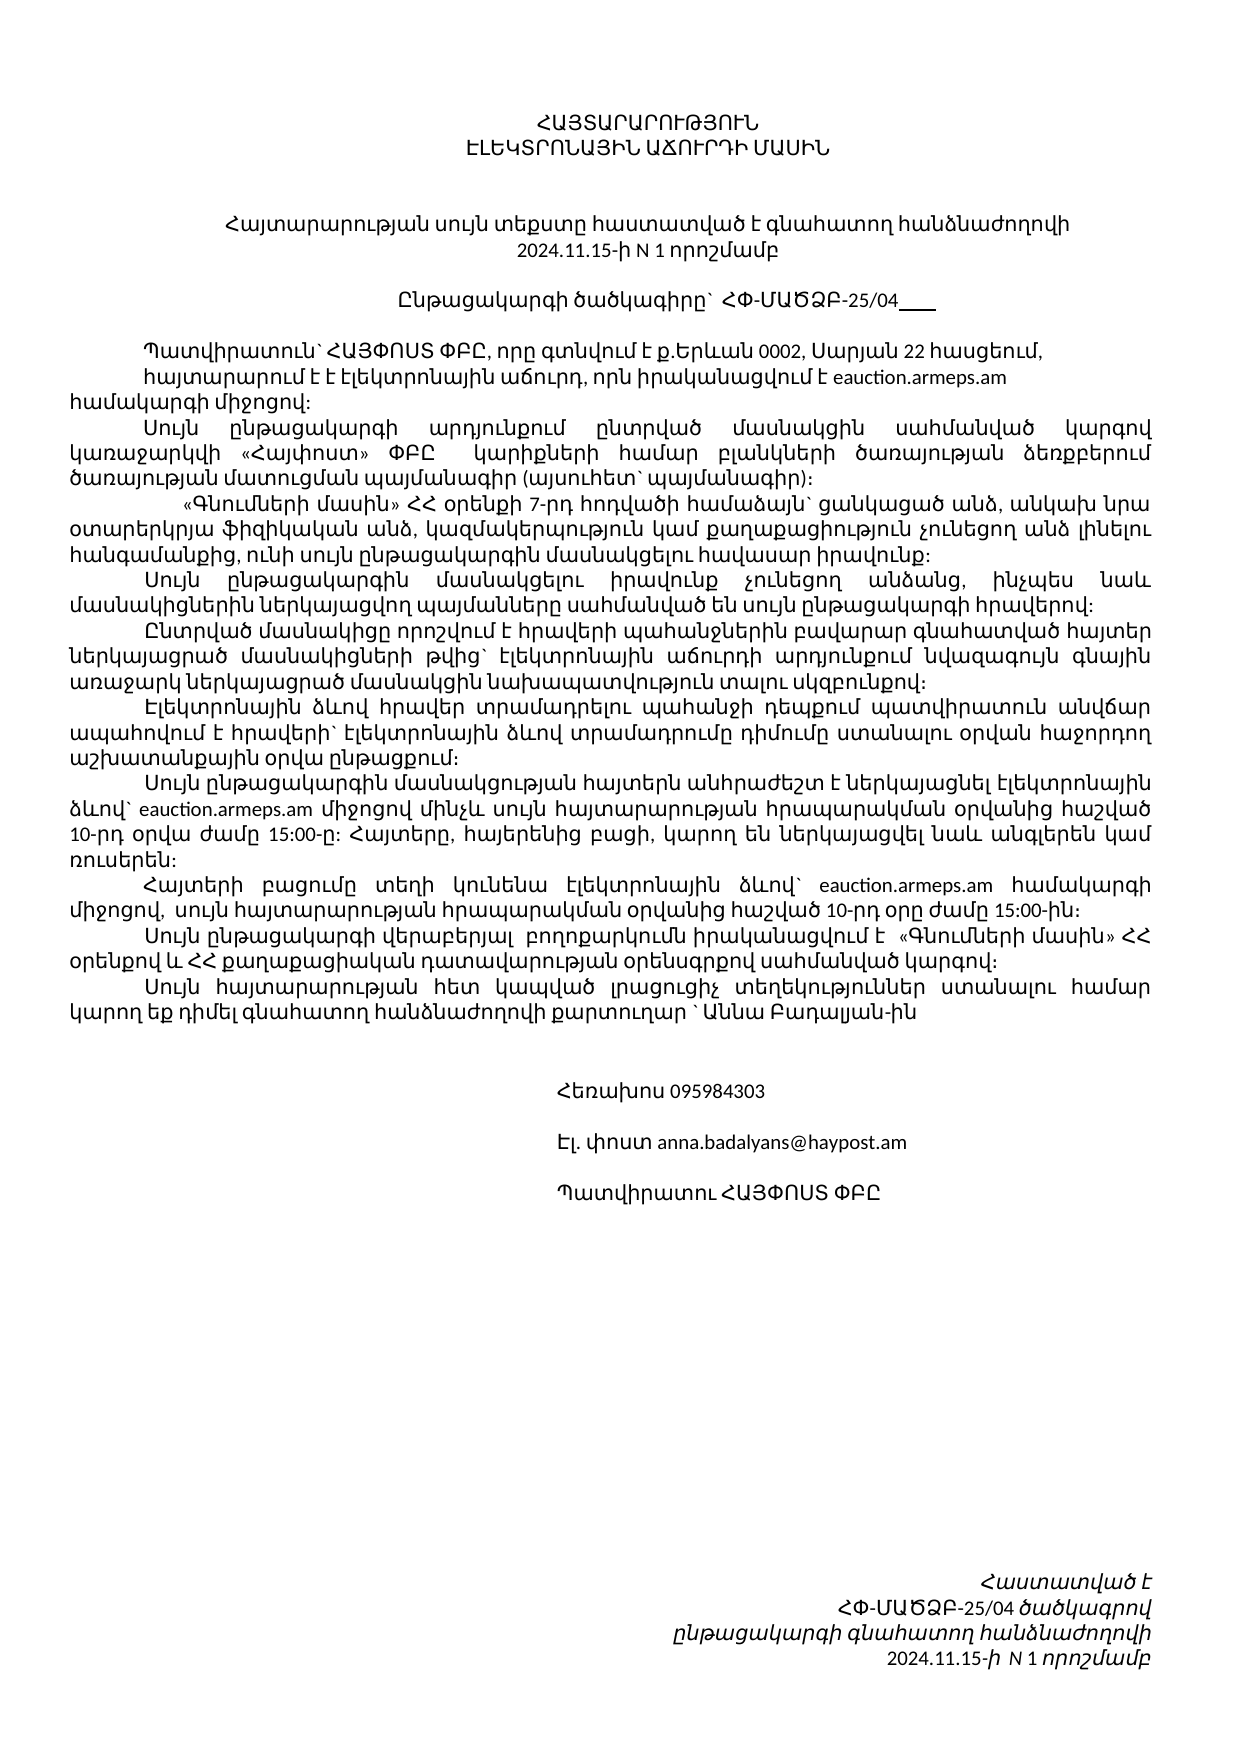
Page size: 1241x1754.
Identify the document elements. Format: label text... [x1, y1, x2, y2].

text Ընտրված մասնակիցը որոշվում է հրավերի պահանջներին բավարար գնահատված հայտեր ներկայացրած մասնակիցների թվից` էլեկտրոնային աճուրդի արդյունքում նվազագույն գնային առաջարկ ներկայացրած մասնակցին նախապատվություն տալու սկզբունքով։ [69, 618, 1152, 694]
text Էլ. փոստ anna.badalyans@haypost.am [69, 1129, 1152, 1155]
text 2024.11.15 -ի N 1 որոշմամբ [69, 237, 1152, 262]
text Հաստատված է [69, 1569, 1152, 1595]
text ՀԱՅՏԱՐԱՐՈՒԹՅՈՒՆ [69, 110, 1152, 135]
text Հայտերի բացումը տեղի կունենա էլեկտրոնային ձևով` eauction.armeps.am համակարգի միջոցով, սույն հայտարարության հրապարակման օրվանից հաշված 10-րդ օրը ժամը 15:00-ին։ [69, 872, 1152, 923]
text հայտարարում է է էլեկտրոնային աճուրդ, որն իրականացվում է eauction.armeps.am համակարգի միջոցով: [69, 364, 1152, 415]
text Էլեկտրոնային ձևով հրավեր տրամադրելու պահանջի դեպքում պատվիրատուն անվճար ապահովում է հրավերի` էլեկտրոնային ձևով տրամադրումը դիմումը ստանալու օրվան հաջորդող աշխատանքային օրվա ընթացքում։ [69, 694, 1152, 771]
text ԷԼԵԿՏՐՈՆԱՅԻՆ ԱՃՈՒՐԴԻ ՄԱՍԻՆ [69, 135, 1152, 161]
text ՀՓ-ՄԱԾՁԲ-25/04 ծածկագրով [69, 1595, 1152, 1620]
text Պատվիրատուն` ՀԱՅՓՈՍՏ ՓԲԸ, որը գտնվում է ք.Երևան 0002, Սարյան 22 հասցեում, [69, 338, 1152, 364]
text Սույն հայտարարության հետ կապված լրացուցիչ տեղեկություններ ստանալու համար կարող եք դիմել գնահատող հանձնաժողովի քարտուղար ` Աննա Բադալյան-ին [69, 974, 1152, 1025]
text 2024.11.15 -ի N 1 որոշմամբ [69, 1646, 1152, 1671]
text Սույն ընթացակարգին մասնակցելու իրավունք չունեցող անձանց, ինչպես նաև մասնակիցներին ներկայացվող պայմանները սահմանված են սույն ընթացակարգի հրավերով: [69, 567, 1152, 618]
text Պատվիրատու ՀԱՅՓՈՍՏ ՓԲԸ [69, 1180, 1152, 1206]
text Սույն ընթացակարգի արդյունքում ընտրված մասնակցին սահմանված կարգով կառաջարկվի «Հայփոստ» ՓԲԸ կարիքների համար բլանկների ծառայության ձեռքբերում ծառայության մատուցման պայմանագիր (այսուհետ` պայմանագիր)։ [69, 415, 1152, 491]
text ընթացակարգի գնահատող հանձնաժողովի [69, 1620, 1152, 1646]
text «Գնումների մասին» ՀՀ օրենքի 7-րդ հոդվածի համաձայն` ցանկացած անձ, անկախ նրա օտարերկրյա ֆիզիկական անձ, կազմակերպություն կամ քաղաքացիություն չունեցող անձ լինելու հանգամանքից, ունի սույն ընթացակարգին մասնակցելու հավասար իրավունք: [69, 491, 1152, 567]
text Հայտարարության սույն տեքստը հաստատված է գնահատող հանձնաժողովի [69, 211, 1152, 237]
text Հեռախոս 095984303 [69, 1078, 1152, 1104]
text Ընթացակարգի ծածկագիրը` ՀՓ-ՄԱԾՁԲ-25/04 [69, 288, 1152, 313]
text Սույն ընթացակարգի վերաբերյալ բողոքարկումն իրականացվում է «Գնումների մասին» ՀՀ օրենքով և ՀՀ քաղաքացիական դատավարության օրենսգրքով սահմանված կարգով։ [69, 923, 1152, 974]
text Սույն ընթացակարգին մասնակցության հայտերն անհրաժեշտ է ներկայացնել էլեկտրոնային ձևով` eauction.armeps.am միջոցով մինչև սույն հայտարարության հրապարակման օրվանից հաշված 10-րդ օրվա ժամը 15:00-ը: Հայտերը, հայերենից բացի, կարող են ներկայացվել նաև անգլերեն կամ ռուսերեն: [69, 771, 1152, 872]
